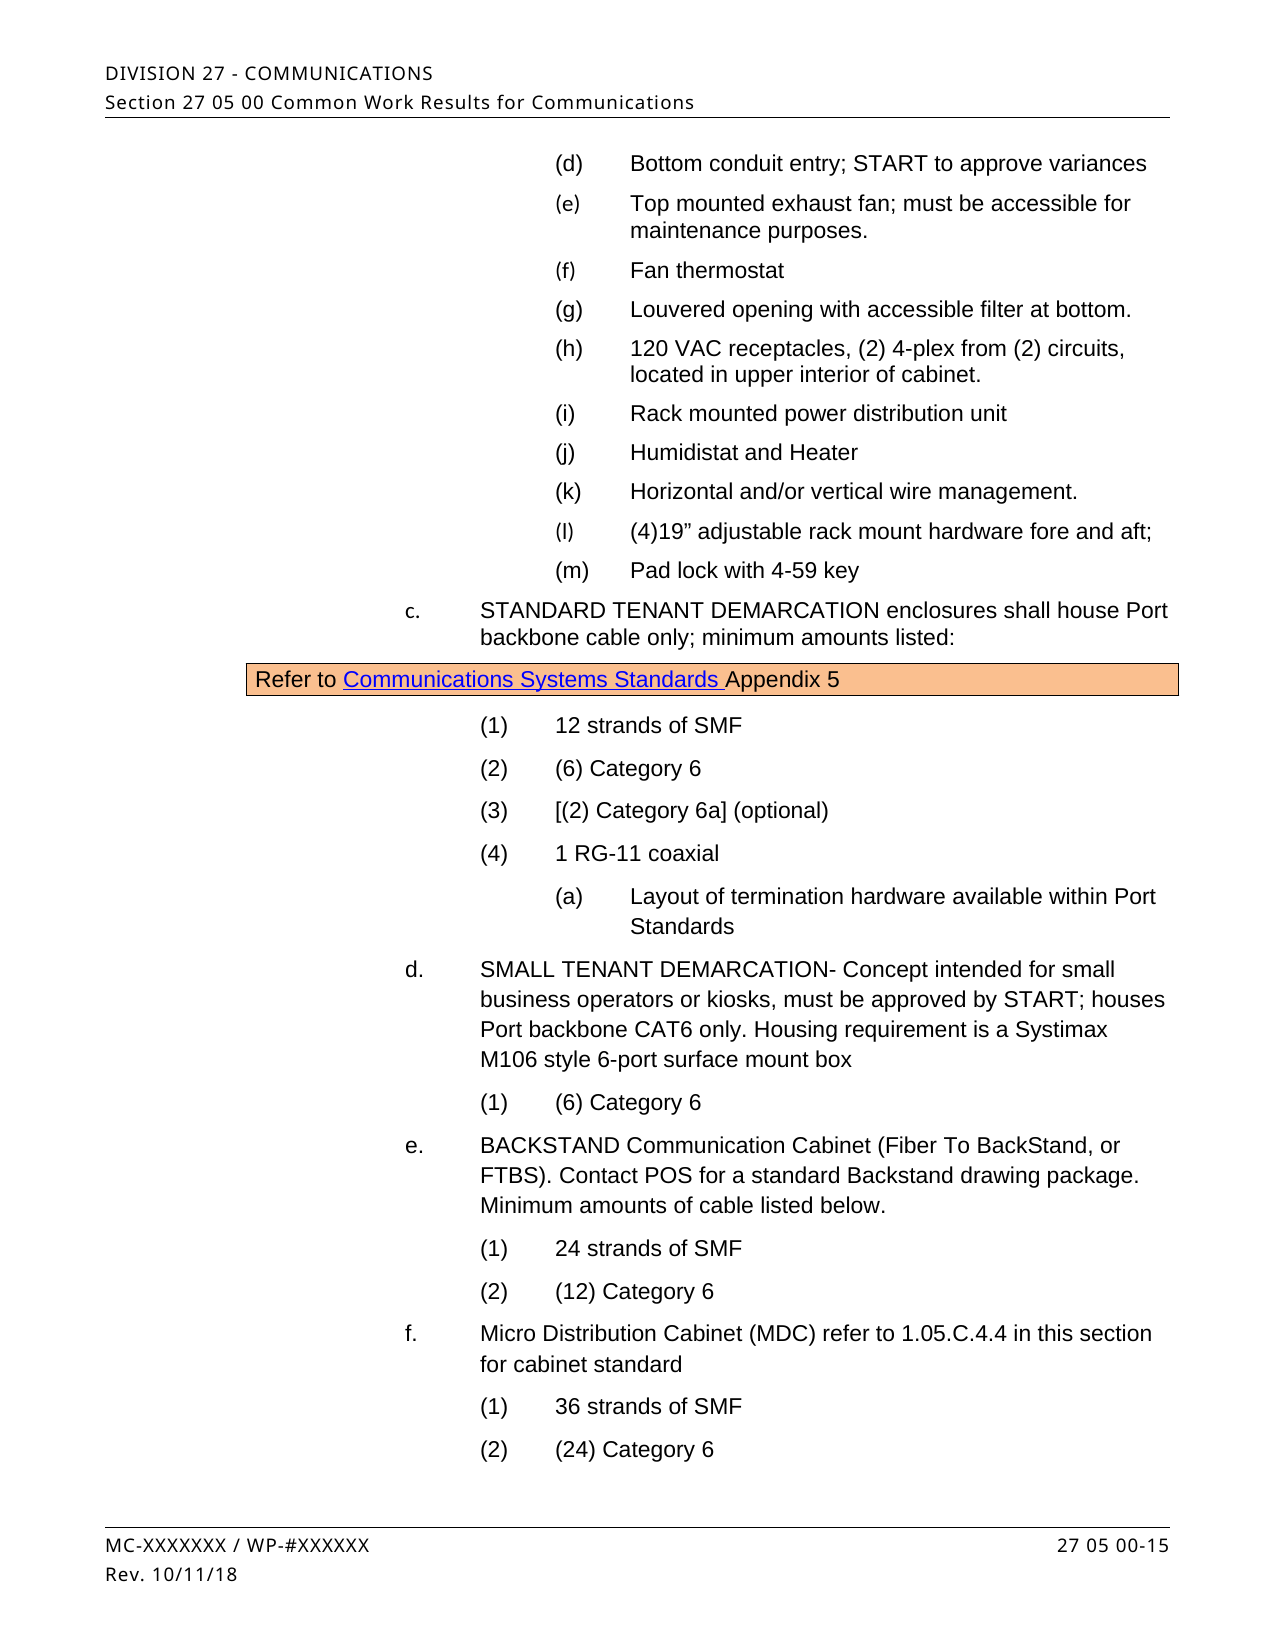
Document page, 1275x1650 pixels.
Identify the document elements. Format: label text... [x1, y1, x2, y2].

list Bottom conduit entry; START to approve variances [555, 150, 1170, 176]
list Louvered opening with accessible filter at bottom. [555, 296, 1170, 323]
list (6) Category 6 [480, 755, 1170, 781]
list Humidistat and Heater [555, 439, 1170, 466]
list [(2) Category 6a] (optional) [480, 797, 1170, 824]
list Rack mounted power distribution unit [555, 400, 1170, 427]
list (24) Category 6 [480, 1436, 1170, 1462]
list Layout of termination hardware available within Port Standards [555, 883, 1170, 939]
list Pad lock with 4-59 key [555, 557, 1170, 584]
list 120 VAC receptacles, (2) 4-plex from (2) circuits, located in upper interior of cabinet. [555, 335, 1170, 388]
list 36 strands of SMF [480, 1393, 1170, 1420]
list Refer to Communications Systems Standards Appendix 5 [247, 664, 1178, 695]
list 12 strands of SMF [480, 712, 1170, 738]
list BACKSTAND Communication Cabinet (Fiber To BackStand, or FTBS). Contact POS for a standard Backstand drawing package. Minimum amounts of cable listed below. [405, 1132, 1170, 1219]
list 24 strands of SMF [480, 1235, 1170, 1261]
list Micro Distribution Cabinet (MDC) refer to 1.05.C.4.4 in this section for cabinet standard [405, 1320, 1170, 1377]
list Top mounted exhaust fan; must be accessible for maintenance purposes. [555, 189, 1170, 243]
list (12) Category 6 [480, 1278, 1170, 1304]
list (6) Category 6 [480, 1089, 1170, 1116]
list SMALL TENANT DEMARCATION- Concept intended for small business operators or kiosks, must be approved by START; houses Port backbone CAT6 only. Housing requirement is a Systimax M106 style 6-port surface mount box [405, 956, 1170, 1073]
list STANDARD TENANT DEMARCATION enclosures shall house Port backbone cable only; minimum amounts listed: [405, 596, 1170, 651]
list 1 RG-11 coaxial [480, 840, 1170, 867]
list (4)19” adjustable rack mount hardware fore and aft; [555, 517, 1170, 545]
list Horizontal and/or vertical wire management. [555, 478, 1170, 504]
list Fan thermostat [555, 256, 1170, 284]
